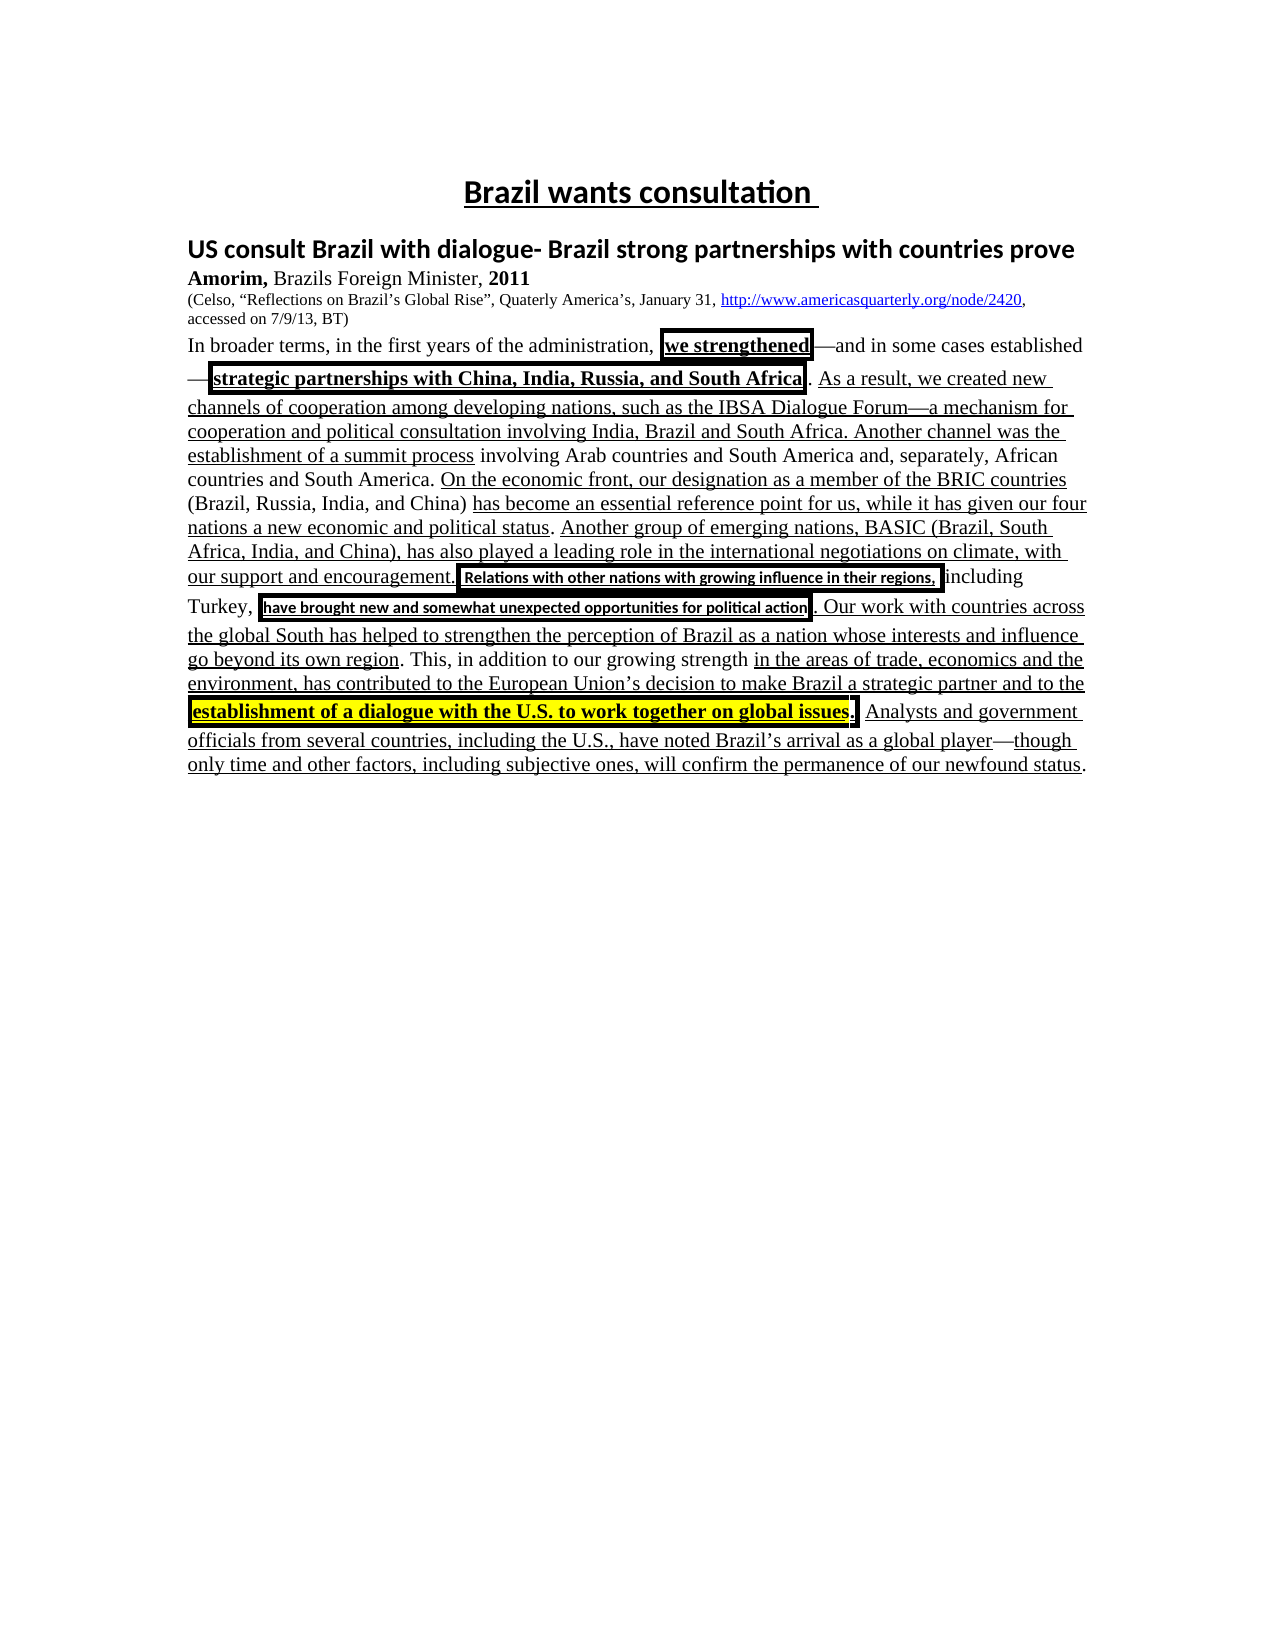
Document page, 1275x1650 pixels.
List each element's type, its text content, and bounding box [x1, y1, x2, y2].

subtitle US consult Brazil with dialogue- Brazil strong partnerships with countries prove [187, 232, 1087, 265]
text Amorim, Brazils Foreign Minister, 2011 [187, 265, 1087, 289]
text (Celso, “Reflections on Brazil’s Global Rise”, Quaterly America’s, January 31, http://www.americasquarterly.org/node/2420, accessed on 7/9/13, BT) [187, 289, 1087, 328]
text In broader terms, in the first years of the administration, we strengthened—and in some cases established—strategic partnerships with China, India, Russia, and South Africa. As a result, we created new channels of cooperation among developing nations, such as the IBSA Dialogue Forum—a mechanism for cooperation and political consultation involving India, Brazil and South Africa. Another channel was the establishment of a summit process involving Arab countries and South America and, separately, African countries and South America. On the economic front, our designation as a member of the BRIC countries (Brazil, Russia, India, and China) has become an essential reference point for us, while it has given our four nations a new economic and political status. Another group of emerging nations, BASIC (Brazil, South Africa, India, and China), has also played a leading role in the international negotiations on climate, with our support and encouragement. Relations with other nations with growing influence in their regions, including Turkey, have brought new and somewhat unexpected opportunities for political action. Our work with countries across the global South has helped to strengthen the perception of Brazil as a nation whose interests and influence go beyond its own region. This, in addition to our growing strength in the areas of trade, economics and the environment, has contributed to the European Union’s decision to make Brazil a strategic partner and to the establishment of a dialogue with the U.S. to work together on global issues. Analysts and government officials from several countries, including the U.S., have noted Brazil’s arrival as a global player—though only time and other factors, including subjective ones, will confirm the permanence of our newfound status. [187, 328, 1087, 776]
subtitle Brazil wants consultation [187, 171, 1087, 212]
